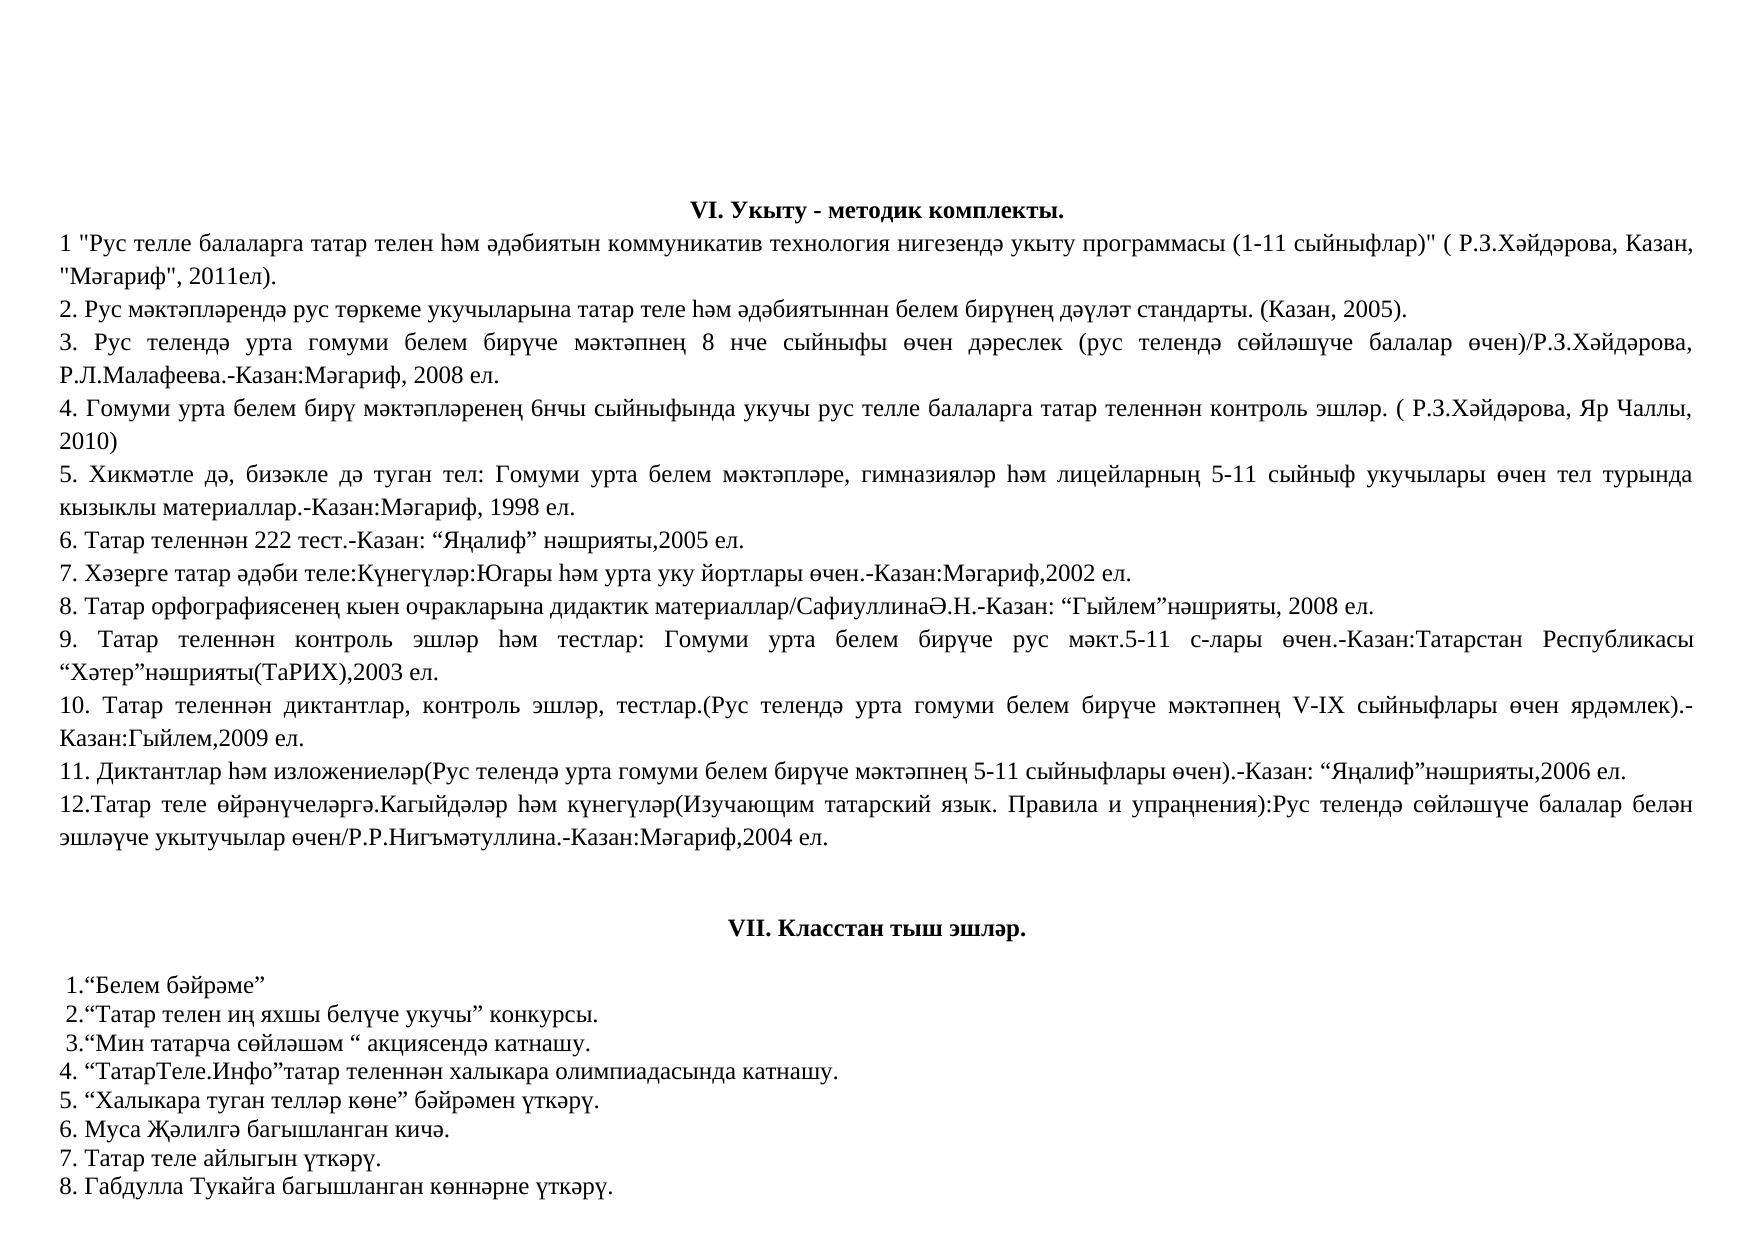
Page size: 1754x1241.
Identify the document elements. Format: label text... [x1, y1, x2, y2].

text 12.Татар теле өйрәнүчеләргә.Кагыйдәләр һәм күнегүләр(Изучающим татарский язык. Правила и упраңнения):Рус телендә сөйләшүче балалар белән эшләүче укытучылар өчен/Р.Р.Нигъмәтуллина.-Казан:Мәгариф,2004 ел. [59, 789, 1695, 851]
text 9. Татар теленнән контроль эшләр һәм тестлар: Гомуми урта белем бирүче рус мәкт.5-11 с-лары өчен.-Казан:Татарстан Республикасы “Хәтер”нәшрияты(ТаРИХ),2003 ел. [59, 624, 1695, 686]
text 8. Габдулла Тукайга багышланган көннәрне үткәрү. [59, 1171, 1695, 1200]
text 7. Хәзерге татар әдәби теле:Күнегүләр:Югары һәм урта уку йортлары өчен.-Казан:Мәгариф,2002 ел. [59, 558, 1695, 587]
text 11. Диктантлар һәм изложениеләр(Рус телендә урта гомуми белем бирүче мәктәпнең 5-11 сыйныфлары өчен).-Казан: “Яңалиф”нәшрияты,2006 ел. [59, 756, 1695, 785]
text 6. Татар теленнән 222 тест.-Казан: “Яңалиф” нәшрияты,2005 ел. [59, 525, 1695, 554]
text 8. Татар орфографиясенең кыен очракларына дидактик материаллар/СафиуллинаӘ.Н.-Казан: “Гыйлем”нәшрияты, 2008 ел. [59, 591, 1695, 620]
text 2. Рус мәктәпләрендә рус төркеме укучыларына татар теле һәм әдәбиятыннан белем бирүнең дәүләт стандарты. (Казан, 2005). [59, 294, 1695, 322]
text VI. Укыту - методик комплекты. [59, 195, 1695, 223]
text 5. Хикмәтле дә, бизәкле дә туган тел: Гомуми урта белем мәктәпләре, гимназияләр һәм лицейларның 5-11 сыйныф укучылары өчен тел турында кызыклы материаллар.-Казан:Мәгариф, 1998 ел. [59, 459, 1695, 521]
text 5. “Халыкара туган телләр көне” бәйрәмен үткәрү. [59, 1085, 1695, 1114]
text 1 "Рус телле балаларга татар телен һәм әдәбиятын коммуникатив технология нигезендә укыту программасы (1-11 сыйныфлар)" ( Р.З.Хәйдәрова, Казан, "Мәгариф", 2011ел). [59, 228, 1695, 289]
text VII. Класстан тыш эшләр. [59, 913, 1695, 941]
text 3. Рус телендә урта гомуми белем бирүче мәктәпнең 8 нче сыйныфы өчен дәреслек (рус телендә сөйләшүче балалар өчен)/Р.З.Хәйдәрова, Р.Л.Малафеева.-Казан:Мәгариф, 2008 ел. [59, 327, 1695, 388]
text 4. Гомуми урта белем бирү мәктәпләренең 6нчы сыйныфында укучы рус телле балаларга татар теленнән контроль эшләр. ( Р.З.Хәйдәрова, Яр Чаллы, 2010) [59, 393, 1695, 454]
text 1.“Белем бәйрәме” 2.“Татар телен иң яхшы белүче укучы” конкурсы. 3.“Мин татарча сөйләшәм “ акциясендә катнашу. [59, 941, 1695, 1056]
text 10. Татар теленнән диктантлар, контроль эшләр, тестлар.(Рус телендә урта гомуми белем бирүче мәктәпнең V-IX сыйныфлары өчен ярдәмлек).-Казан:Гыйлем,2009 ел. [59, 690, 1695, 752]
text 6. Муса Җәлилгә багышланган кичә. [59, 1114, 1695, 1143]
text 4. “ТатарТеле.Инфо”татар теленнән халыкара олимпиадасында катнашу. [59, 1056, 1695, 1085]
text 7. Татар теле айлыгын үткәрү. [59, 1143, 1695, 1171]
